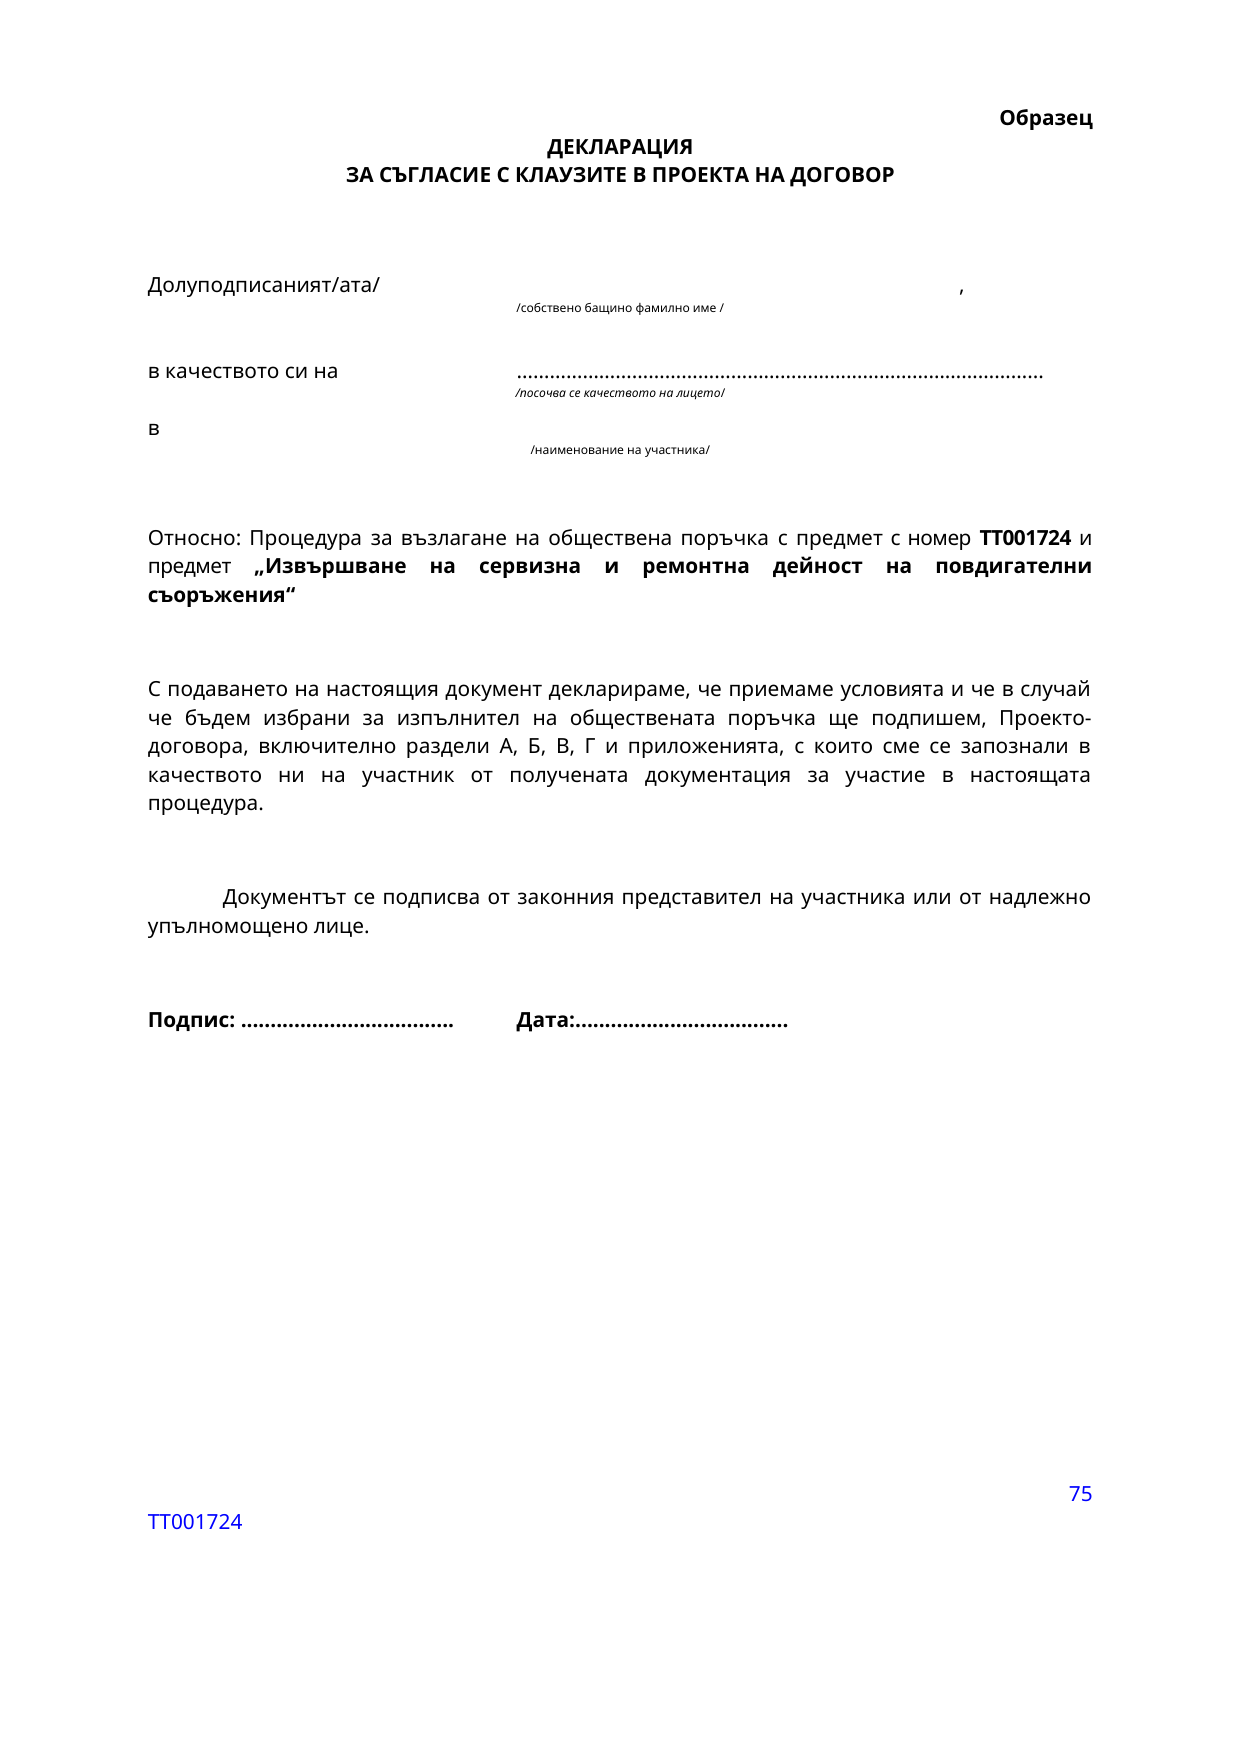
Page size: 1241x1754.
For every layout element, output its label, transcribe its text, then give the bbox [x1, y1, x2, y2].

text в качеството си на …………………………………………………………………………………... [148, 356, 1092, 384]
text С подаването на настоящия документ декларираме, че приемаме условията и че в случай че бъдем избрани за изпълнител на обществената поръчка ще подпишем, Проекто-договора, включително раздели А, Б, В, Г и приложенията, с които сме се запознали в качеството ни на участник от получената документация за участие в настоящата процедура. [148, 674, 1092, 817]
text Относно: Процедура за възлагане на обществена поръчка с предмет с номер ТТ001724 и предмет „Извършване на сервизна и ремонтна дейност на повдигателни съоръжения“ [148, 523, 1092, 608]
text в [148, 413, 1092, 441]
text ЗА СЪГЛАСИЕ С КЛАУЗИТЕ В ПРОЕКТА НА ДОГОВОР [148, 160, 1092, 189]
text Подпис: .................................... Дата:.................................... [148, 1005, 1092, 1034]
text Долуподписаният/ата/ , [148, 271, 1092, 299]
text Документът се подписва от законния представител на участника или от надлежно упълномощено лице. [148, 882, 1092, 939]
text Образец [213, 103, 1092, 132]
text ДЕКЛАРАЦИЯ [148, 132, 1092, 160]
text /посочва се качеството на лицето/ [148, 384, 1092, 413]
text /собствено бащино фамилно име / [148, 299, 1092, 327]
text /наименование на участника/ [148, 441, 1092, 470]
